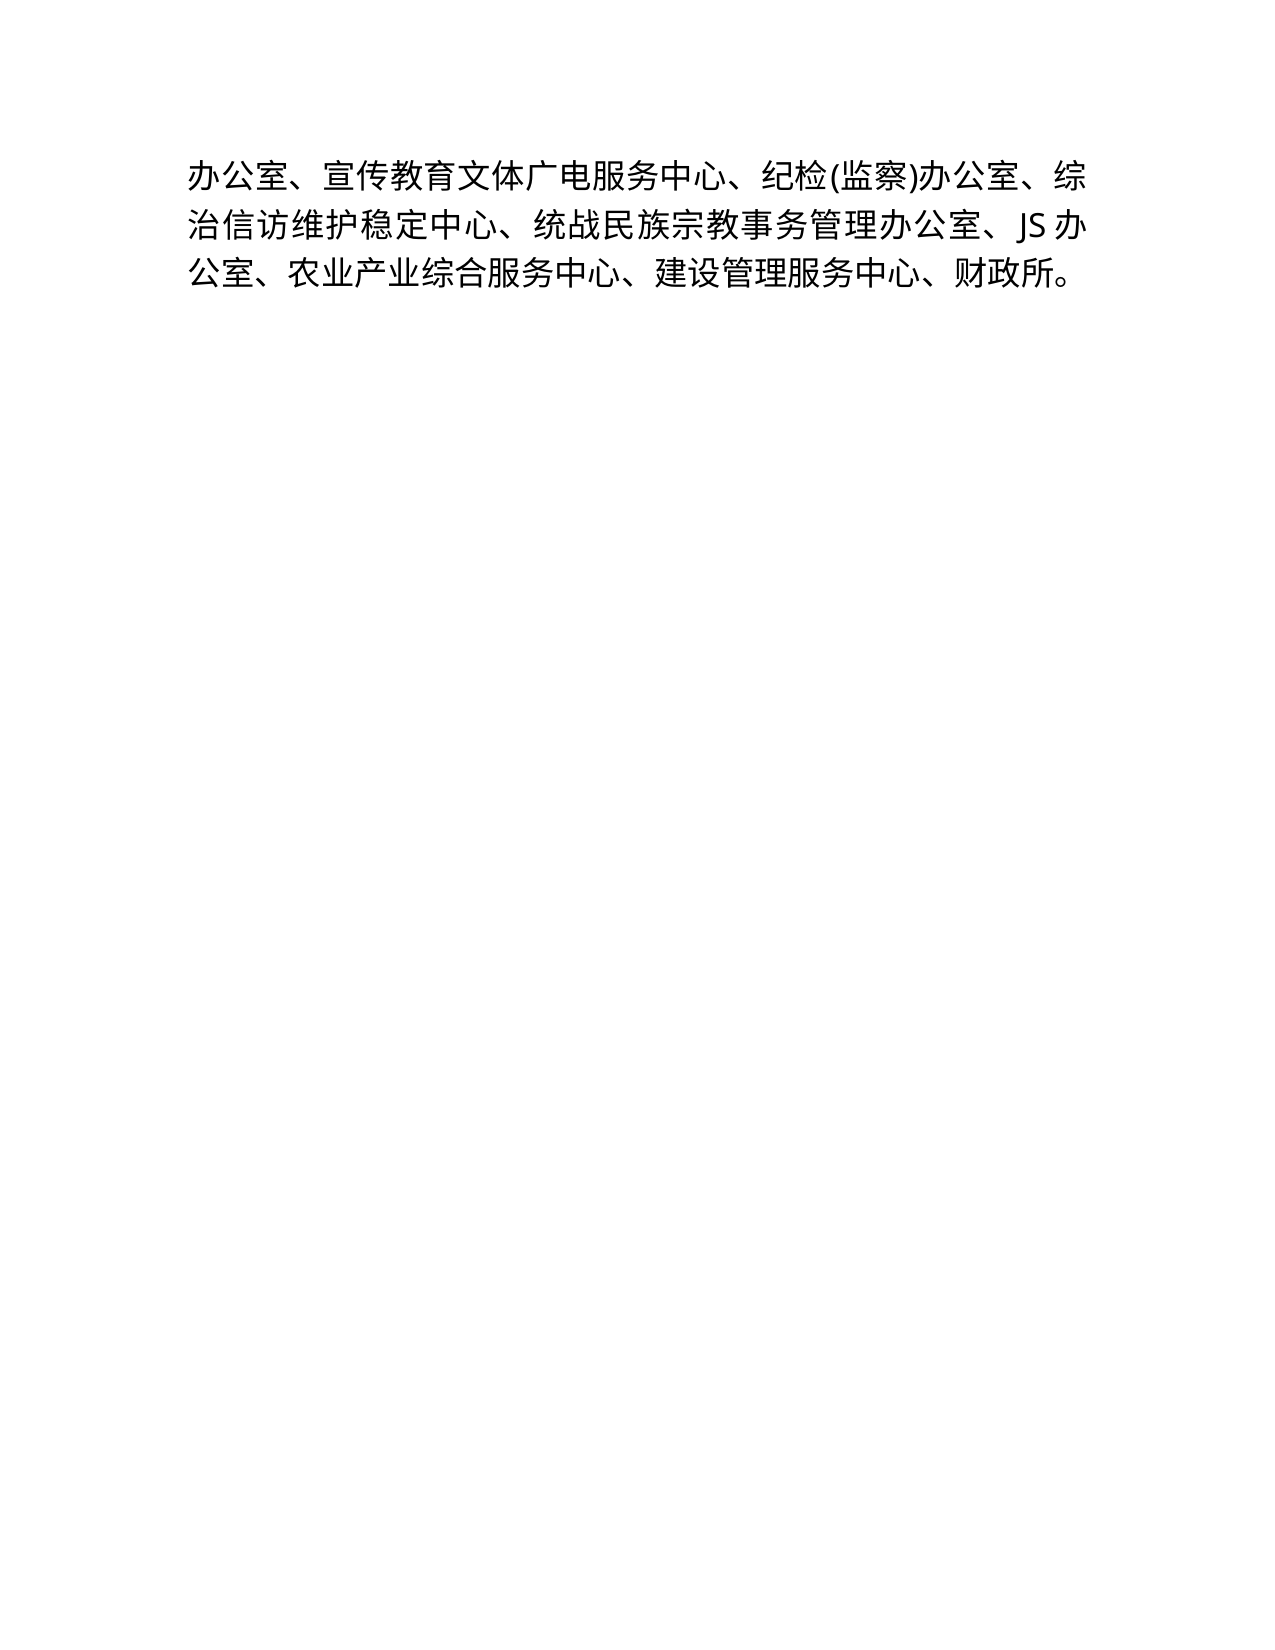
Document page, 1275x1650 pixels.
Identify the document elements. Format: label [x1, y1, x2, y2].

text [187, 150, 1087, 295]
